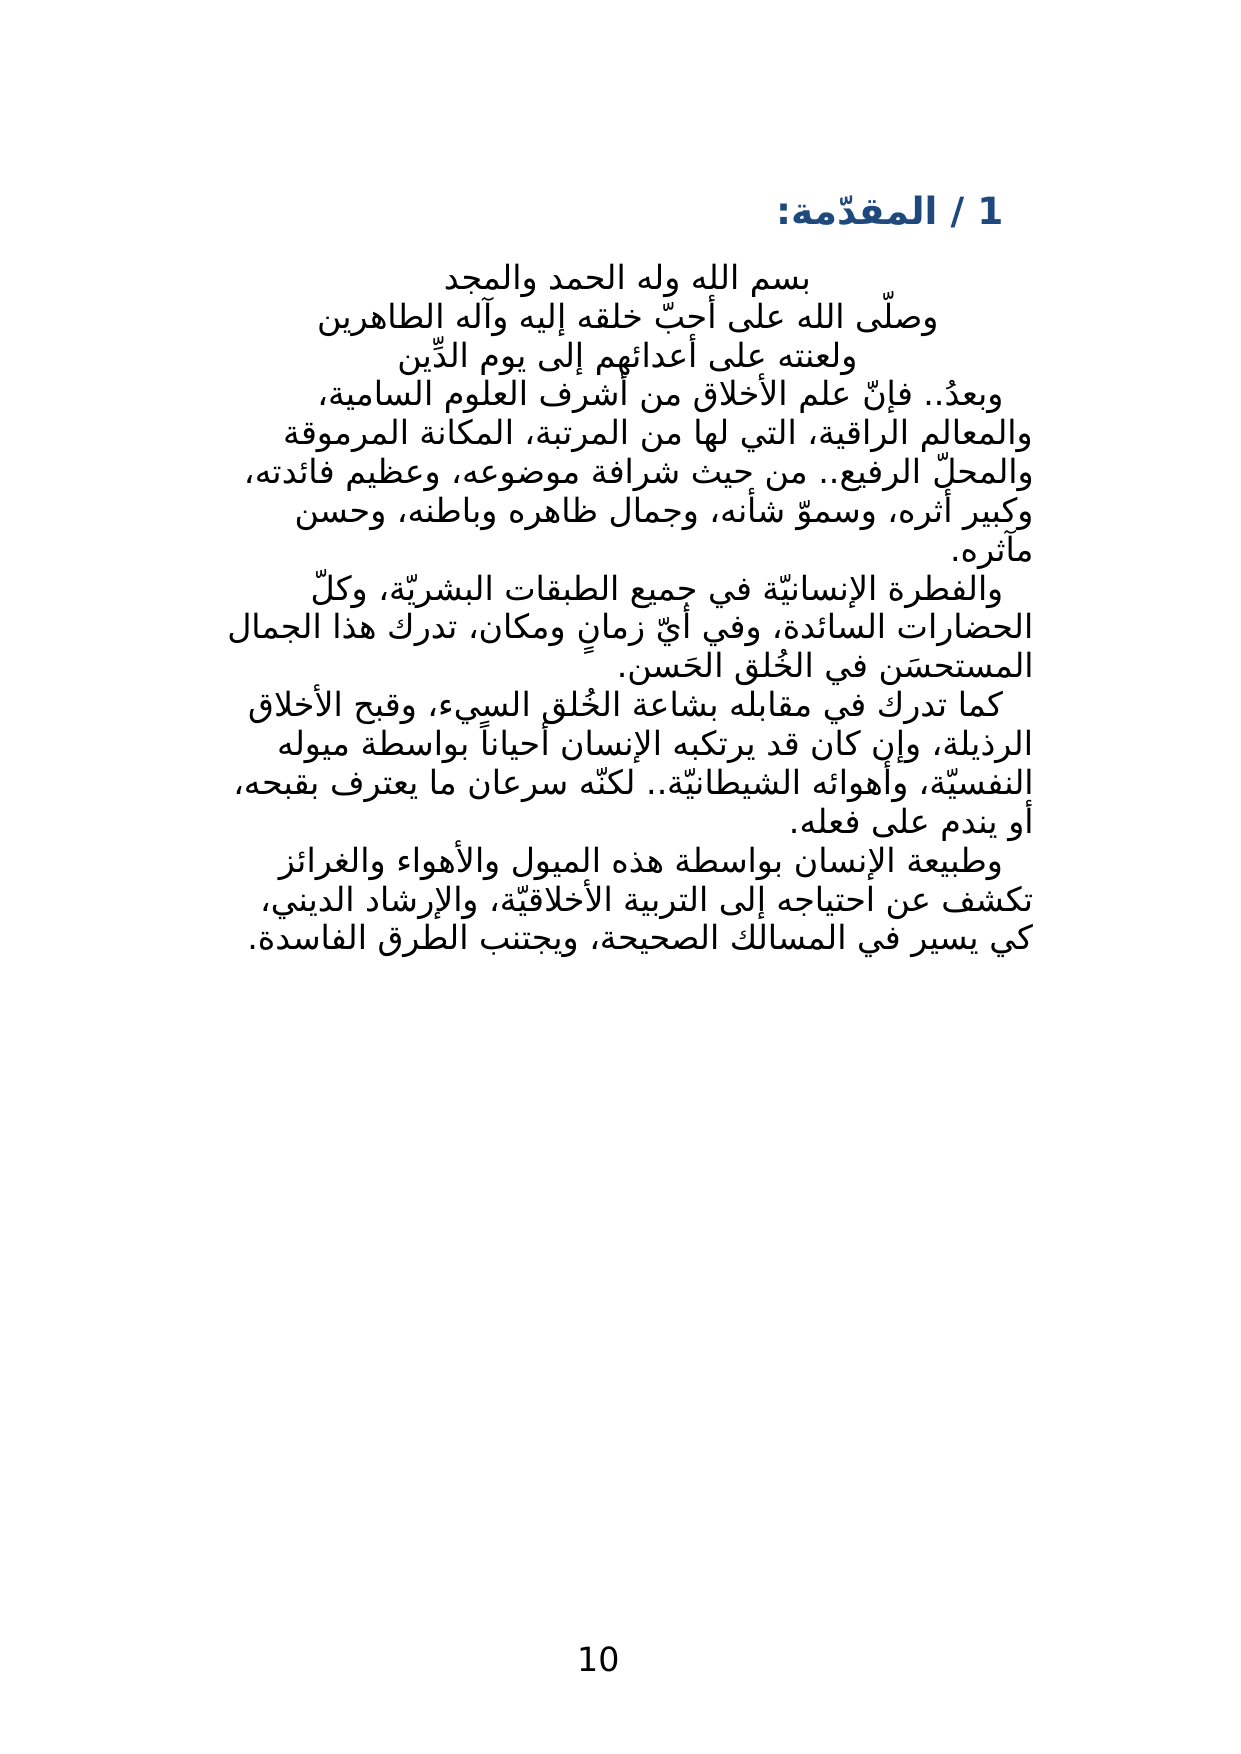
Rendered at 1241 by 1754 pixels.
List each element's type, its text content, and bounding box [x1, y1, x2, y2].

text والفطرة الإنسانيّة في جميع الطبقات البشريّة، وكلّ الحضارات السائدة، وفي أيّ زمانٍ ومكان، تدرك هذا الجمال المستحسَن في الخُلق الحَسن. [222, 569, 1033, 686]
text وبعدُ.. فإنّ علم الأخلاق من أشرف العلوم السامية، والمعالم الراقية، التي لها من المرتبة، المكانة المرموقة والمحلّ الرفيع.. من حيث شرافة موضوعه، وعظيم فائدته، وكبير أثره، وسموّ شأنه، وجمال ظاهره وباطنه، وحسن مآثره. [222, 375, 1033, 569]
text كما تدرك في مقابله بشاعة الخُلق السيء، وقبح الأخلاق الرذيلة، وإن كان قد يرتكبه الإنسان أحياناً بواسطة ميوله النفسيّة، وأهوائه الشيطانيّة.. لكنّه سرعان ما يعترف بقبحه، أو يندم على فعله. [222, 686, 1033, 841]
text بسم الله وله الحمد والمجد [222, 258, 1033, 297]
text وطبيعة الإنسان بواسطة هذه الميول والأهواء والغرائز تكشف عن احتياجه إلى التربية الأخلاقيّة، والإرشاد الديني، كي يسير في المسالك الصحيحة، ويجتنب الطرق الفاسدة. [222, 841, 1033, 958]
text ولعنته على أعدائهم إلى يوم الدِّين [222, 336, 1033, 375]
subtitle 1 / المقدّمة: [222, 190, 1033, 233]
text وصلّى الله على أحبّ خلقه إليه وآله الطاهرين [222, 297, 1033, 336]
